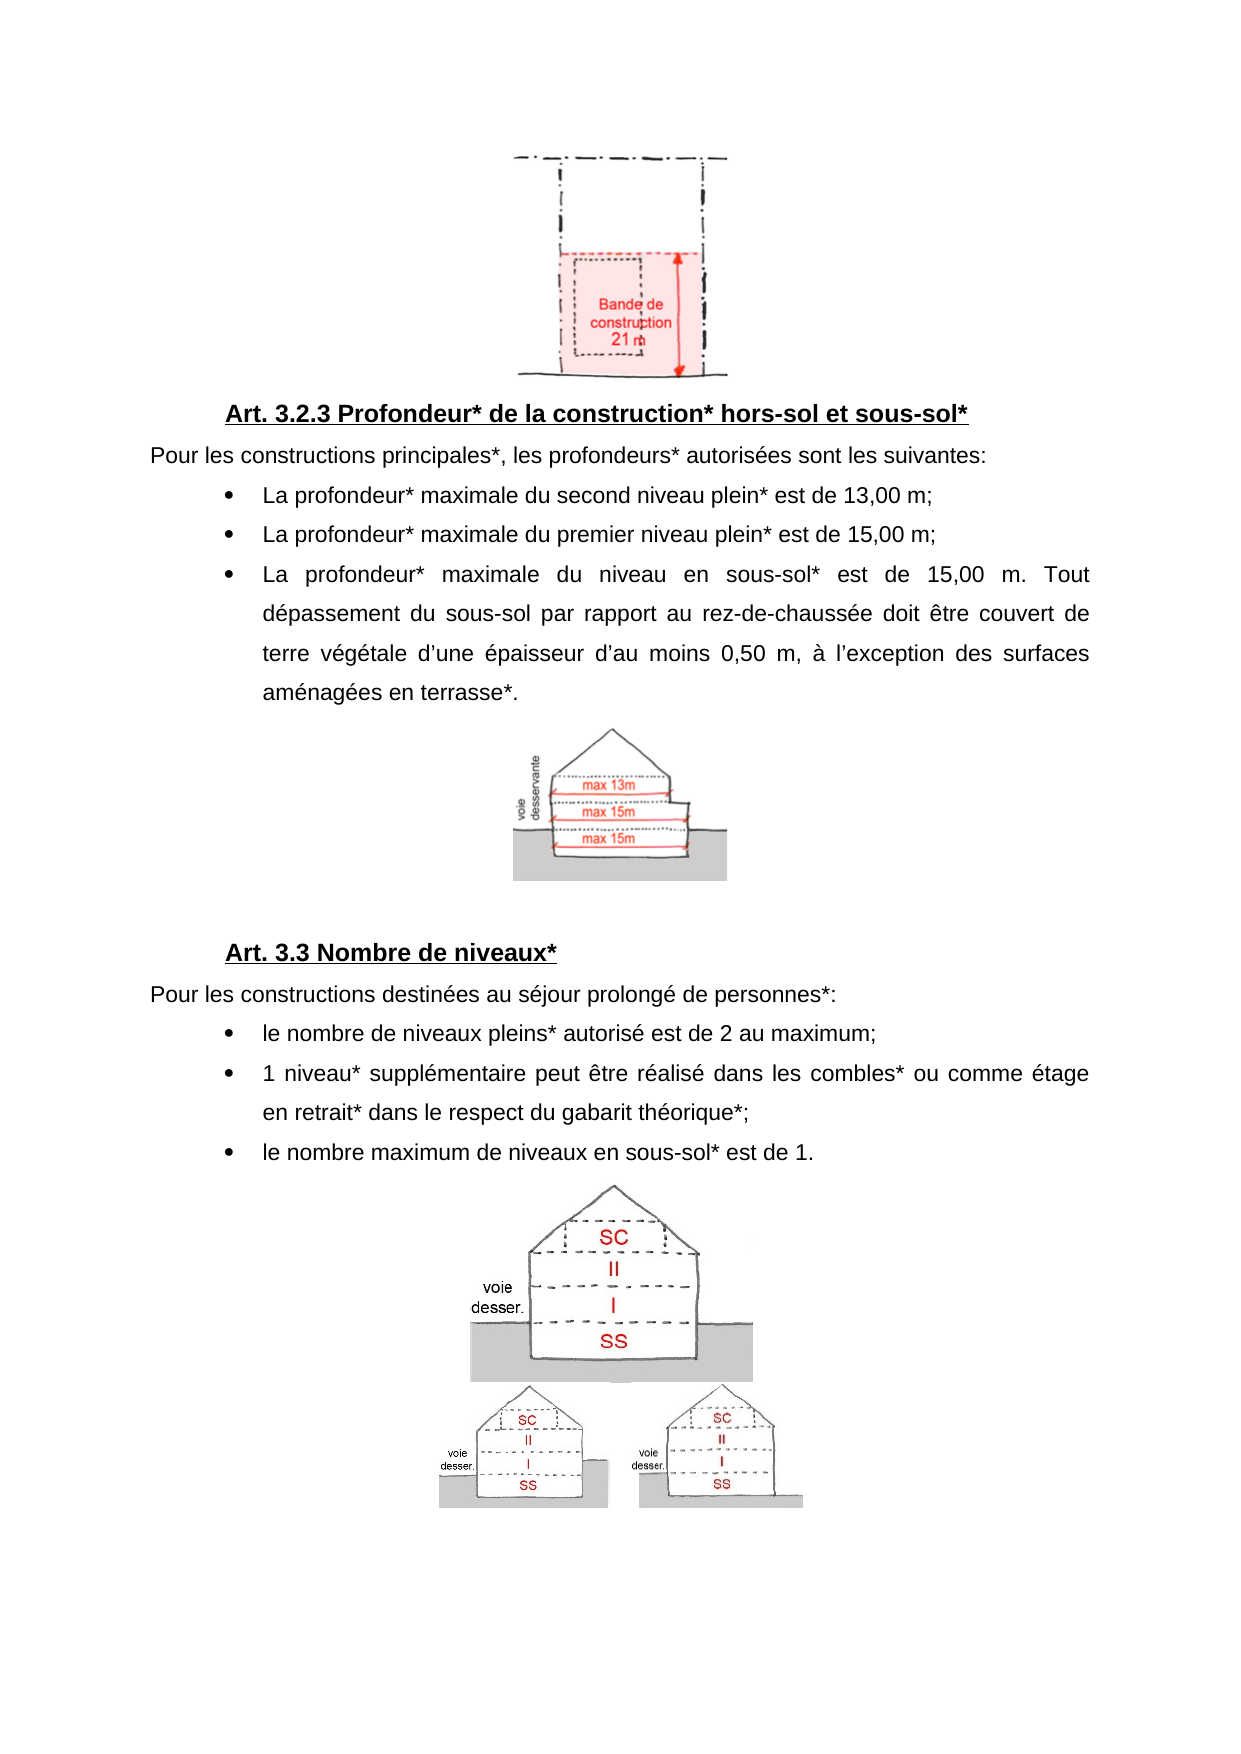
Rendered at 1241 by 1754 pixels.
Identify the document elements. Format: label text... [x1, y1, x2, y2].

picture [511, 150, 730, 382]
list La profondeur* maximale du second niveau plein* est de 13,00 m; [225, 482, 1090, 508]
picture [513, 718, 728, 881]
list le nombre maximum de niveaux en sous-sol* est de 1. [225, 1138, 1090, 1165]
subtitle Art. 3.2.3 Profondeur* de la construction* hors-sol et sous-sol* [225, 399, 1090, 428]
text Pour les constructions destinées au séjour prolongé de personnes*: [150, 981, 1090, 1007]
list La profondeur* maximale du premier niveau plein* est de 15,00 m; [225, 521, 1090, 548]
list 1 niveau* supplémentaire peut être réalisé dans les combles* ou comme étage en retrait* dans le respect du gabarit théorique*; [225, 1059, 1090, 1125]
subtitle Art. 3.3 Nombre de niveaux* [225, 937, 1090, 966]
list le nombre de niveaux pleins* autorisé est de 2 au maximum; [225, 1020, 1090, 1046]
list La profondeur* maximale du niveau en sous-sol* est de 15,00 m. Tout dépassement du sous-sol par rapport au rez-de-chaussée doit être couvert de terre végétale d’une épaisseur d’au moins 0,50 m, à l’exception des surfaces aménagées en terrasse*. [225, 561, 1090, 706]
picture [431, 1178, 809, 1517]
text Pour les constructions principales*, les profondeurs* autorisées sont les suivantes: [150, 442, 1090, 469]
